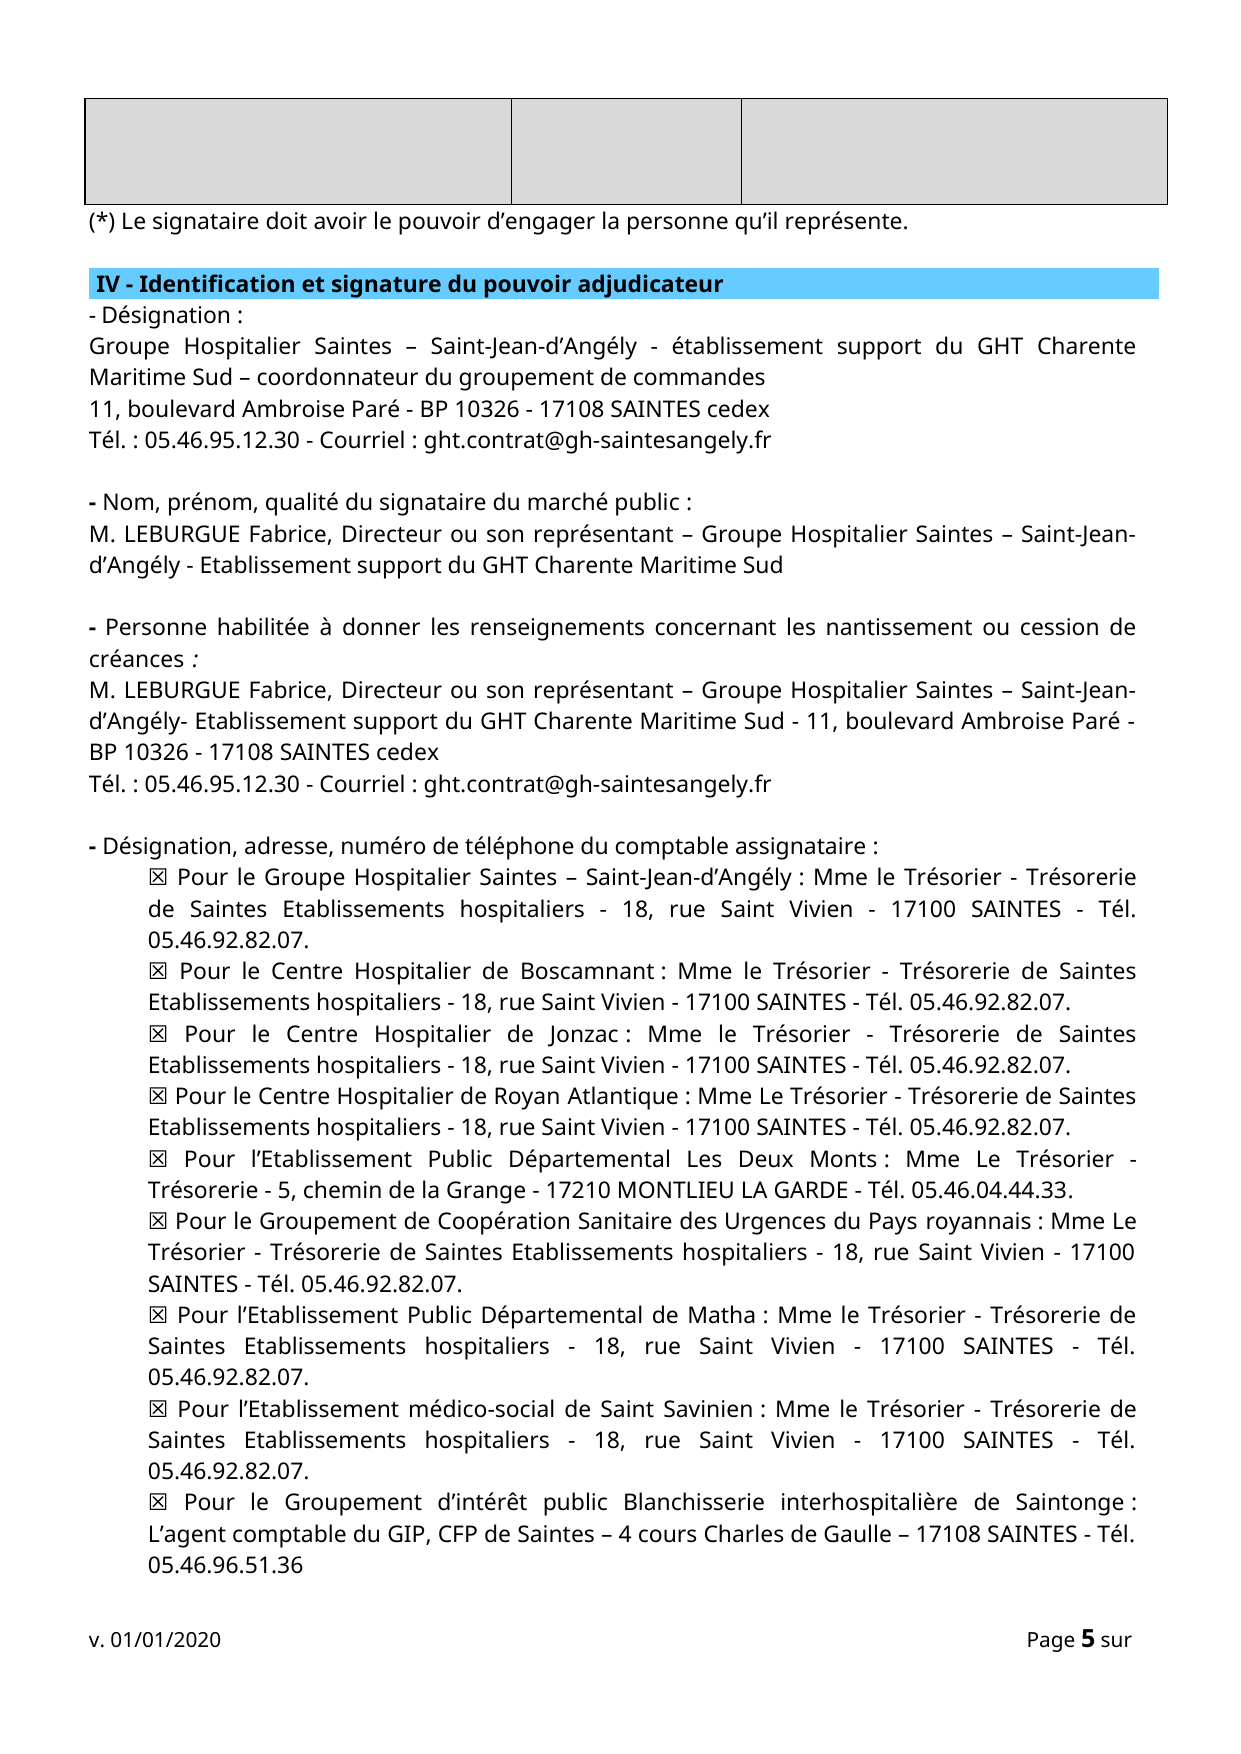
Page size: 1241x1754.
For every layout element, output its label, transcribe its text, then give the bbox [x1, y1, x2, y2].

table_cell [742, 99, 1167, 204]
text - Personne habilitée à donner les renseignements concernant les nantissement ou cession de créances : [89, 611, 1137, 674]
table_cell [512, 99, 741, 204]
text Pour le Centre Hospitalier de Jonzac : Mme le Trésorier - Trésorerie de Saintes Etablissements hospitaliers - 18, rue Saint Vivien - 17100 SAINTES - Tél. 05.46.92.82.07. [148, 1018, 1137, 1080]
subtitle - Désignation : [89, 299, 1137, 330]
text Pour l’Etablissement Public Départemental Les Deux Monts : Mme Le Trésorier - Trésorerie - 5, chemin de la Grange - 17210 MONTLIEU LA GARDE - Tél. 05.46.04.44.33. [148, 1143, 1137, 1205]
text Pour le Groupement de Coopération Sanitaire des Urgences du Pays royannais : Mme Le Trésorier - Trésorerie de Saintes Etablissements hospitaliers - 18, rue Saint Vivien - 17100 SAINTES - Tél. 05.46.92.82.07. [148, 1205, 1137, 1299]
text Pour le Centre Hospitalier de Royan Atlantique : Mme Le Trésorier - Trésorerie de Saintes Etablissements hospitaliers - 18, rue Saint Vivien - 17100 SAINTES - Tél. 05.46.92.82.07. [148, 1080, 1137, 1143]
table_cell [86, 99, 511, 204]
text Pour l’Etablissement médico-social de Saint Savinien : Mme le Trésorier - Trésorerie de Saintes Etablissements hospitaliers - 18, rue Saint Vivien - 17100 SAINTES - Tél. 05.46.92.82.07. [148, 1393, 1137, 1486]
text 11, boulevard Ambroise Paré - BP 10326 - 17108 SAINTES cedex [89, 393, 1137, 424]
text Tél. : 05.46.95.12.30 - Courriel : ght.contrat@gh-saintesangely.fr [89, 768, 1137, 799]
text Pour le Centre Hospitalier de Boscamnant : Mme le Trésorier - Trésorerie de Saintes Etablissements hospitaliers - 18, rue Saint Vivien - 17100 SAINTES - Tél. 05.46.92.82.07. [148, 955, 1137, 1018]
text Pour le Groupement d’intérêt public Blanchisserie interhospitalière de Saintonge : L’agent comptable du GIP, CFP de Saintes – 4 cours Charles de Gaulle – 17108 SAINTES - Tél. 05.46.96.51.36 [148, 1486, 1137, 1580]
text M. LEBURGUE Fabrice, Directeur ou son représentant – Groupe Hospitalier Saintes – Saint-Jean-d’Angély- Etablissement support du GHT Charente Maritime Sud - 11, boulevard Ambroise Paré - BP 10326 - 17108 SAINTES cedex [89, 674, 1137, 768]
text Pour le Groupe Hospitalier Saintes – Saint-Jean-d’Angély : Mme le Trésorier - Trésorerie de Saintes Etablissements hospitaliers - 18, rue Saint Vivien - 17100 SAINTES - Tél. 05.46.92.82.07. [148, 861, 1137, 955]
text (*) Le signataire doit avoir le pouvoir d’engager la personne qu’il représente. [89, 205, 1137, 236]
text Pour l’Etablissement Public Départemental de Matha : Mme le Trésorier - Trésorerie de Saintes Etablissements hospitaliers - 18, rue Saint Vivien - 17100 SAINTES - Tél. 05.46.92.82.07. [148, 1299, 1137, 1393]
table_header IV - Identification et signature du pouvoir adjudicateur [89, 268, 1159, 299]
text - Désignation, adresse, numéro de téléphone du comptable assignataire : [89, 830, 1137, 861]
text Groupe Hospitalier Saintes – Saint-Jean-d’Angély - établissement support du GHT Charente Maritime Sud – coordonnateur du groupement de commandes [89, 330, 1137, 393]
text M. LEBURGUE Fabrice, Directeur ou son représentant – Groupe Hospitalier Saintes – Saint-Jean-d’Angély - Etablissement support du GHT Charente Maritime Sud [89, 518, 1137, 580]
text Tél. : 05.46.95.12.30 - Courriel : ght.contrat@gh-saintesangely.fr [89, 424, 1137, 455]
text - Nom, prénom, qualité du signataire du marché public : [89, 486, 1137, 518]
